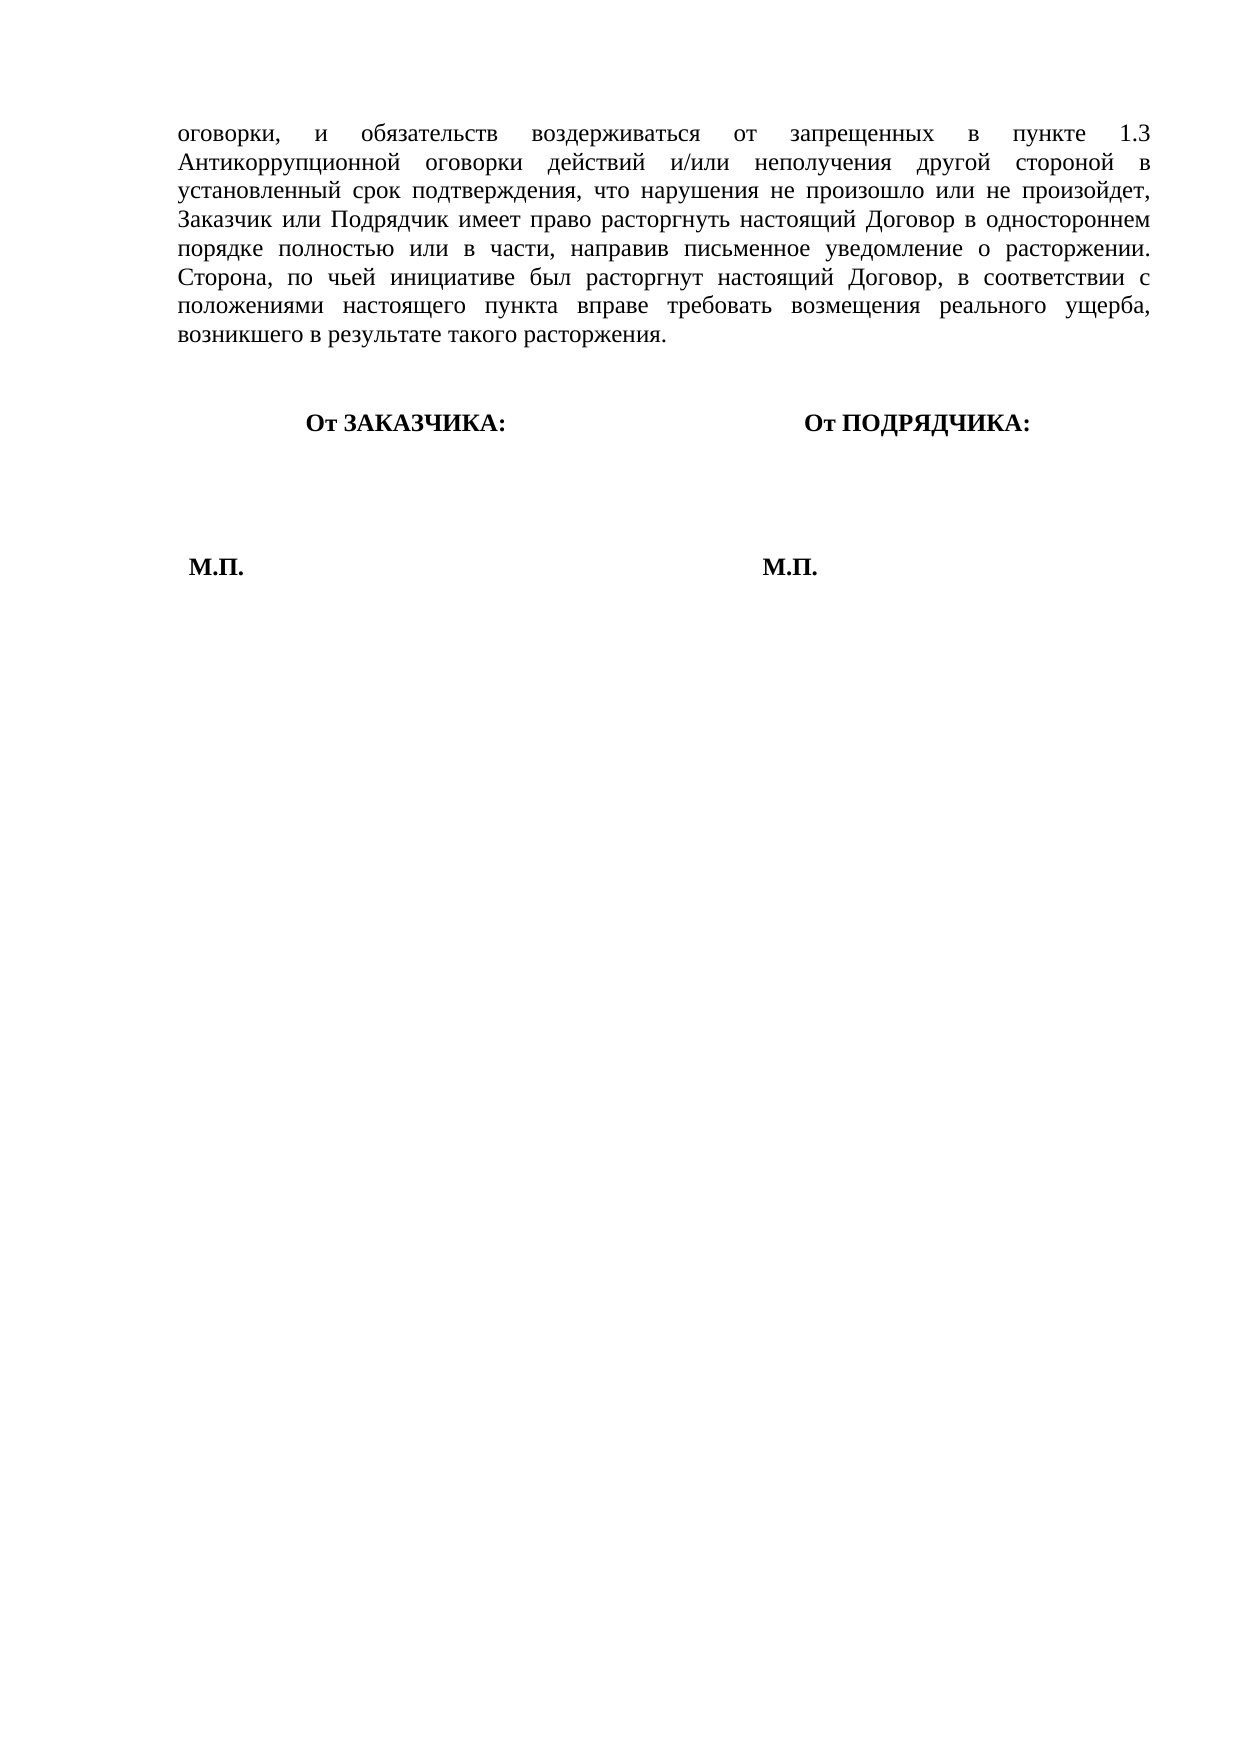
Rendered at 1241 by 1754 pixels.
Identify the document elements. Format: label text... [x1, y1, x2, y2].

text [177, 118, 1152, 348]
table_cell М.П. [720, 437, 1240, 609]
table_cell М.П. [177, 437, 720, 609]
table_header От ЗАКАЗЧИКА: [177, 408, 663, 437]
table_header От ПОДРЯДЧИКА: [663, 408, 1167, 437]
